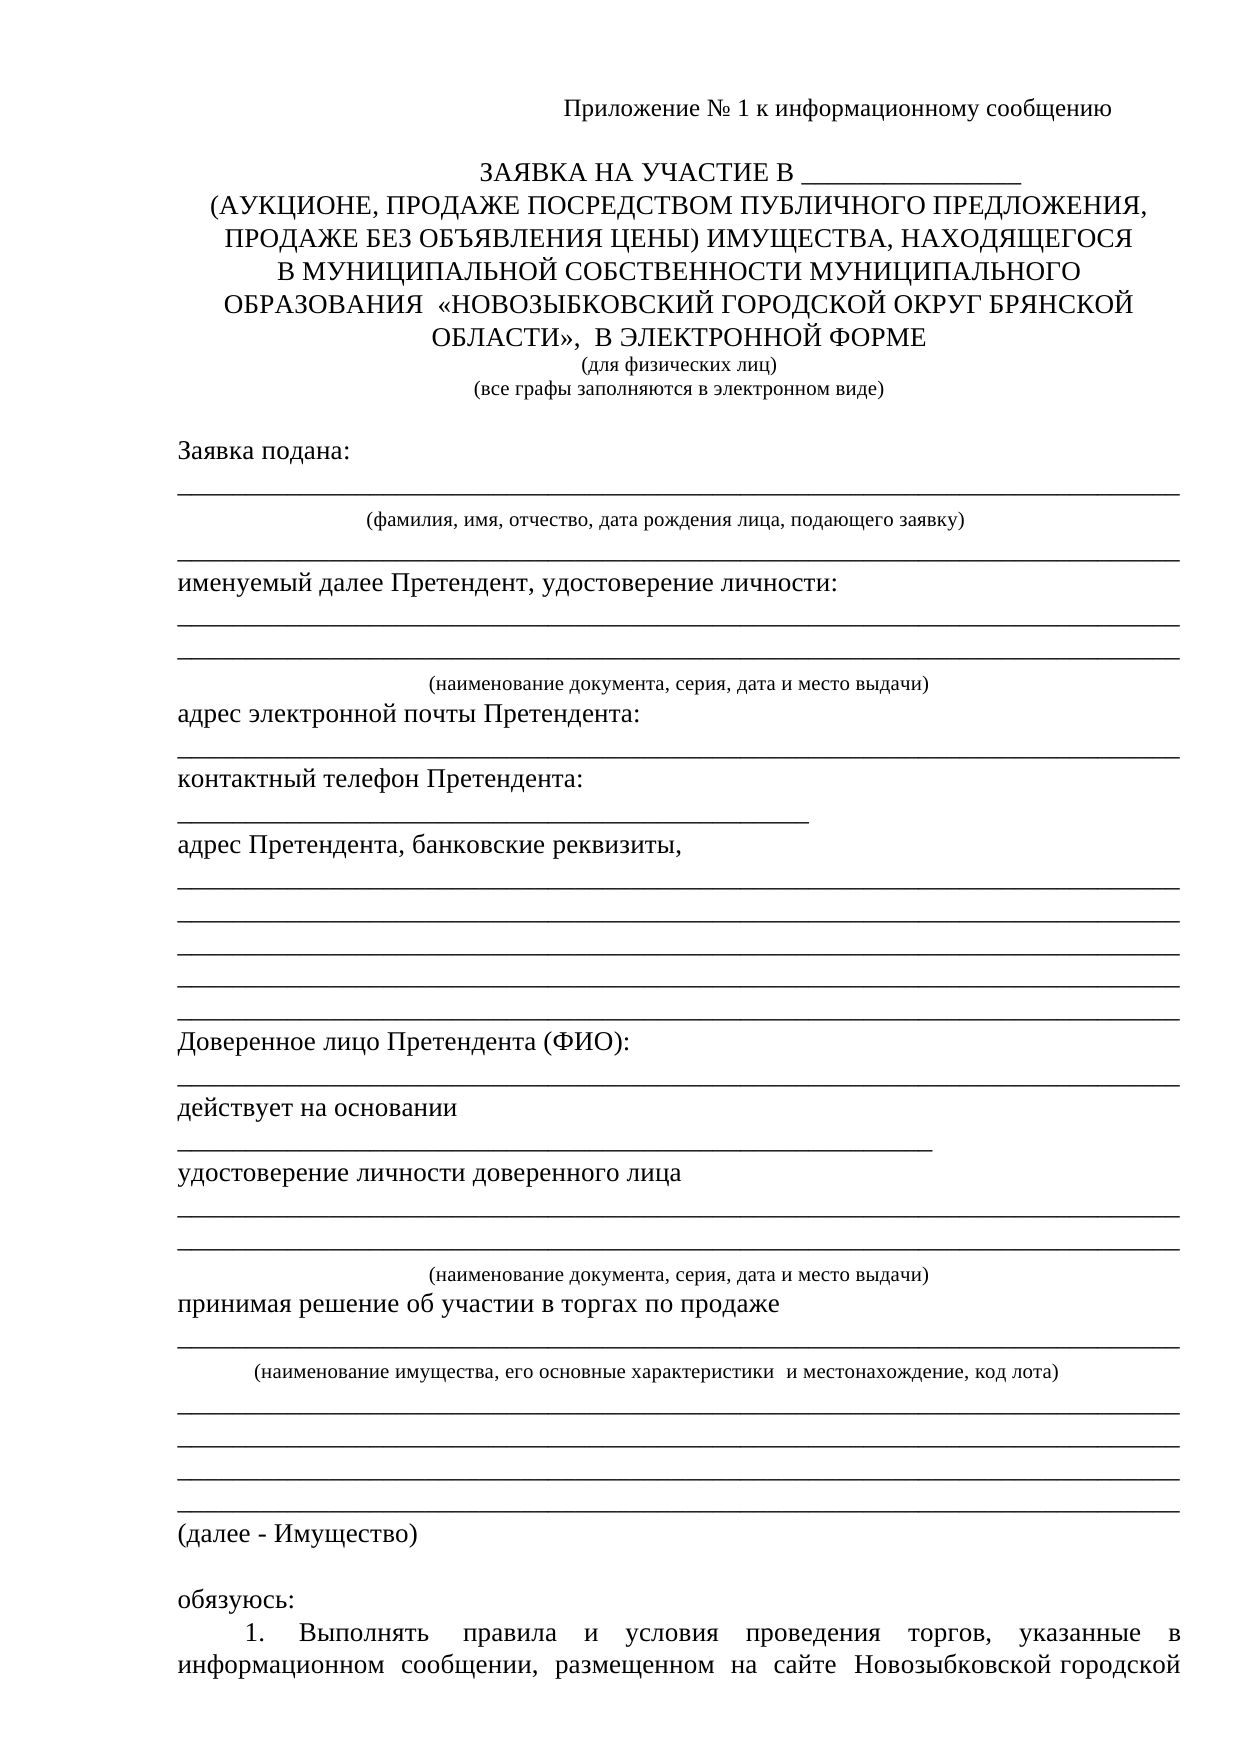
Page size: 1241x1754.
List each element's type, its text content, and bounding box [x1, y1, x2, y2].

text именуемый далее Претендент, удостоверение личности: [177, 564, 1181, 597]
text __________________________________________________________________________________________________________________________________________________(далее - Имущество) [177, 1450, 1181, 1548]
text ПРОДАЖЕ БЕЗ ОБЪЯВЛЕНИЯ ЦЕНЫ) ИМУЩЕСТВА, НАХОДЯЩЕГОСЯ [177, 221, 1181, 253]
text (наименование документа, серия, дата и место выдачи) [177, 1253, 1181, 1286]
text _________________________________________________________________________ [177, 597, 1181, 630]
text удостоверение личности доверенного лица __________________________________________________________________________________________________________________________________________________ [177, 1155, 1181, 1253]
text действует на основании _______________________________________________________ [177, 1089, 1181, 1155]
text адрес электронной почты Претендента: _________________________________________________________________________ [177, 695, 1181, 761]
text ЗАЯВКА НА УЧАСТИЕ В ________________ [177, 121, 1181, 188]
text Заявка подана: [177, 400, 1181, 466]
text Приложение № 1 к информационному сообщению [177, 89, 1181, 121]
text (наименование документа, серия, дата и место выдачи) [177, 662, 1181, 695]
text _________________________________________________________________________ [177, 1319, 1181, 1352]
text _________________________________________________________________________ [177, 925, 1181, 958]
text (наименование имущества, его основные характеристики и местонахождение, код лота) [177, 1352, 1181, 1384]
text контактный телефон Претендента: ______________________________________________ [177, 761, 1181, 827]
text (АУКЦИОНЕ, ПРОДАЖЕ ПОСРЕДСТВОМ ПУБЛИЧНОГО ПРЕДЛОЖЕНИЯ, [177, 188, 1181, 221]
text принимая решение об участии в торгах по продаже [177, 1286, 1181, 1319]
text _________________________________________________________________________ [177, 531, 1181, 564]
text _________________________________________________________________________ (фамилия, имя, отчество, дата рождения лица, подающего заявку) [177, 466, 1181, 531]
text __________________________________________________________________________________________________________________________________________________ [177, 1384, 1181, 1450]
text _________________________________________________________________________ [177, 630, 1181, 662]
text обязуюсь: [177, 1581, 1181, 1614]
text Доверенное лицо Претендента (ФИО): _________________________________________________________________________ [177, 1023, 1181, 1089]
text В МУНИЦИПАЛЬНОЙ СОБСТВЕННОСТИ МУНИЦИПАЛЬНОГО ОБРАЗОВАНИЯ «НОВОЗЫБКОВСКИЙ ГОРОДСКОЙ ОКРУГ БРЯНСКОЙ ОБЛАСТИ», В ЭЛЕКТРОННОЙ ФОРМЕ [177, 253, 1181, 352]
text адрес Претендента, банковские реквизиты, __________________________________________________________________________________________________________________________________________________ [177, 827, 1181, 925]
text (все графы заполняются в электронном виде) [177, 376, 1181, 400]
text (для физических лиц) [177, 352, 1181, 376]
text _________________________________________________________________________ [177, 991, 1181, 1023]
text _________________________________________________________________________ [177, 958, 1181, 991]
